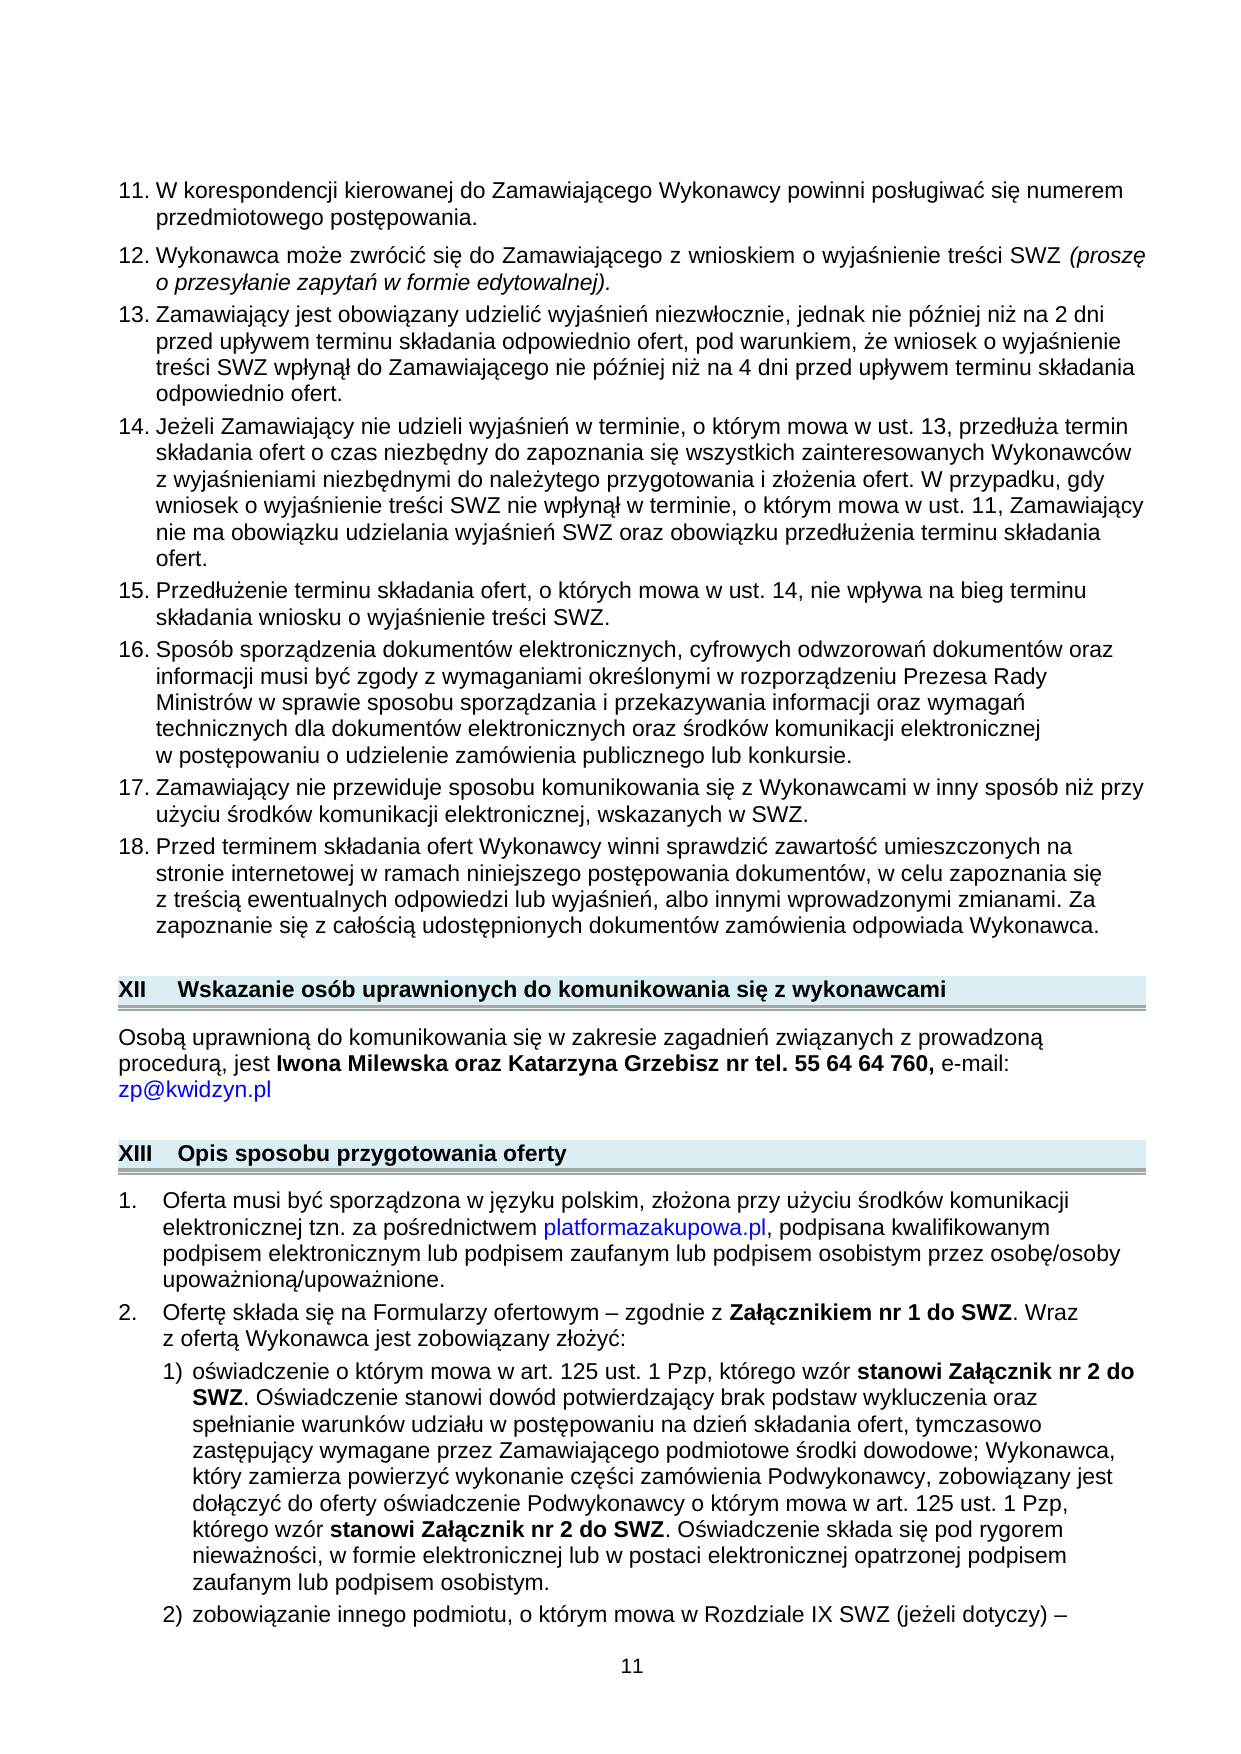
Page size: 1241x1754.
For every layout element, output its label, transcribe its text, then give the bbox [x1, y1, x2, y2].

list Przedłużenie terminu składania ofert, o których mowa w ust. 14, nie wpływa na bieg terminu składania wniosku o wyjaśnienie treści SWZ. [118, 577, 1146, 630]
list W korespondencji kierowanej do Zamawiającego Wykonawcy powinni posługiwać się numerem przedmiotowego postępowania. [118, 177, 1146, 230]
list Sposób sporządzenia dokumentów elektronicznych, cyfrowych odwzorowań dokumentów oraz informacji musi być zgody z wymaganiami określonymi w rozporządzeniu Prezesa Rady Ministrów w sprawie sposobu sporządzania i przekazywania informacji oraz wymagań technicznych dla dokumentów elektronicznych oraz środków komunikacji elektronicznej w postępowaniu o udzielenie zamówienia publicznego lub konkursie. [118, 636, 1146, 768]
text Osobą uprawnioną do komunikowania się w zakresie zagadnień związanych z prowadzoną procedurą, jest Iwona Milewska oraz Katarzyna Grzebisz nr tel. 55 64 64 760, e-mail: zp@kwidzyn.pl [118, 1023, 1146, 1102]
list Wykonawca może zwrócić się do Zamawiającego z wnioskiem o wyjaśnienie treści SWZ (proszę o przesyłanie zapytań w formie edytowalnej). [118, 242, 1146, 295]
text XIII Opis sposobu przygotowania oferty [118, 1140, 1146, 1168]
list Ofertę składa się na Formularzy ofertowym – zgodnie z Załącznikiem nr 1 do SWZ. Wraz z ofertą Wykonawca jest zobowiązany złożyć: [118, 1299, 1146, 1352]
list oświadczenie o którym mowa w art. 125 ust. 1 Pzp, którego wzór stanowi Załącznik nr 2 do SWZ. Oświadczenie stanowi dowód potwierdzający brak podstaw wykluczenia oraz spełnianie warunków udziału w postępowaniu na dzień składania ofert, tymczasowo zastępujący wymagane przez Zamawiającego podmiotowe środki dowodowe; Wykonawca, który zamierza powierzyć wykonanie części zamówienia Podwykonawcy, zobowiązany jest dołączyć do oferty oświadczenie Podwykonawcy o którym mowa w art. 125 ust. 1 Pzp, którego wzór stanowi Załącznik nr 2 do SWZ. Oświadczenie składa się pod rygorem nieważności, w formie elektronicznej lub w postaci elektronicznej opatrzonej podpisem zaufanym lub podpisem osobistym. [162, 1358, 1146, 1595]
list Oferta musi być sporządzona w języku polskim, złożona przy użyciu środków komunikacji elektronicznej tzn. za pośrednictwem platformazakupowa.pl, podpisana kwalifikowanym podpisem elektronicznym lub podpisem zaufanym lub podpisem osobistym przez osobę/osoby upoważnioną/upoważnione. [118, 1187, 1146, 1293]
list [162, 1601, 1146, 1628]
text XII Wskazanie osób uprawnionych do komunikowania się z wykonawcami [118, 976, 1146, 1005]
list Przed terminem składania ofert Wykonawcy winni sprawdzić zawartość umieszczonych na stronie internetowej w ramach niniejszego postępowania dokumentów, w celu zapoznania się z treścią ewentualnych odpowiedzi lub wyjaśnień, albo innymi wprowadzonymi zmianami. Za zapoznanie się z całością udostępnionych dokumentów zamówienia odpowiada Wykonawca. [118, 833, 1146, 939]
list Zamawiający nie przewiduje sposobu komunikowania się z Wykonawcami w inny sposób niż przy użyciu środków komunikacji elektronicznej, wskazanych w SWZ. [118, 774, 1146, 827]
list Zamawiający jest obowiązany udzielić wyjaśnień niezwłocznie, jednak nie później niż na 2 dni przed upływem terminu składania odpowiednio ofert, pod warunkiem, że wniosek o wyjaśnienie treści SWZ wpłynął do Zamawiającego nie później niż na 4 dni przed upływem terminu składania odpowiednio ofert. [118, 301, 1146, 407]
list Jeżeli Zamawiający nie udzieli wyjaśnień w terminie, o którym mowa w ust. 13, przedłuża termin składania ofert o czas niezbędny do zapoznania się wszystkich zainteresowanych Wykonawców z wyjaśnieniami niezbędnymi do należytego przygotowania i złożenia ofert. W przypadku, gdy wniosek o wyjaśnienie treści SWZ nie wpłynął w terminie, o którym mowa w ust. 11, Zamawiający nie ma obowiązku udzielania wyjaśnień SWZ oraz obowiązku przedłużenia terminu składania ofert. [118, 413, 1146, 571]
